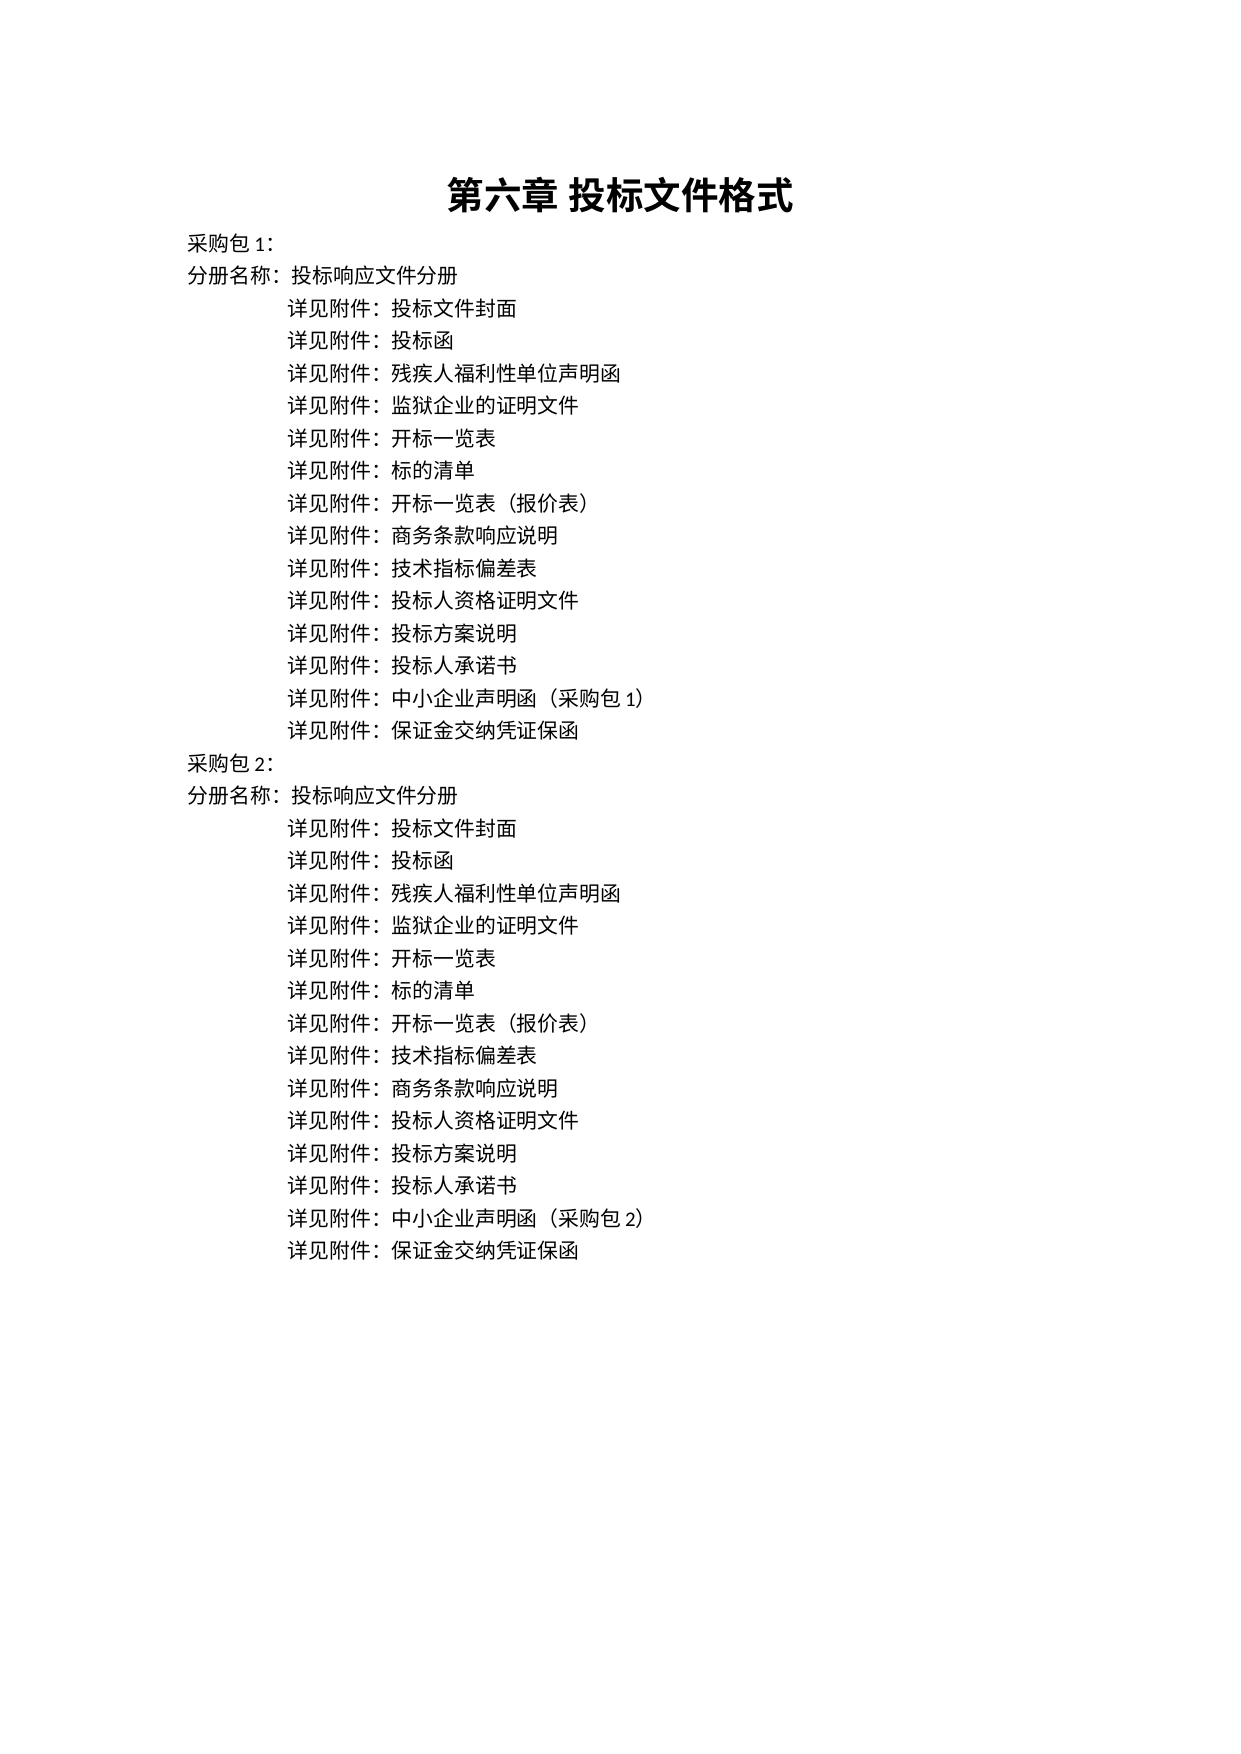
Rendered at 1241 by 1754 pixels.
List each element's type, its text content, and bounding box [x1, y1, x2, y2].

text 详见附件：商务条款响应说明 [187, 1072, 1053, 1104]
text 详见附件：投标人承诺书 [187, 1169, 1053, 1202]
text 详见附件：投标函 [187, 844, 1053, 877]
text 详见附件：标的清单 [187, 974, 1053, 1007]
text 详见附件：投标文件封面 [187, 812, 1053, 844]
text 详见附件：开标一览表（报价表） [187, 1007, 1053, 1039]
text 详见附件：保证金交纳凭证保函 [187, 714, 1053, 747]
text 详见附件：技术指标偏差表 [187, 552, 1053, 584]
text 详见附件：中小企业声明函（采购包1） [187, 682, 1053, 714]
text 详见附件：开标一览表（报价表） [187, 487, 1053, 519]
text 详见附件：投标人资格证明文件 [187, 584, 1053, 617]
text 详见附件：中小企业声明函（采购包2） [187, 1202, 1053, 1234]
text 详见附件：投标函 [187, 324, 1053, 357]
text 详见附件：保证金交纳凭证保函 [187, 1234, 1053, 1267]
text 详见附件：技术指标偏差表 [187, 1039, 1053, 1072]
text 采购包2： [187, 747, 1053, 779]
text 详见附件：投标人资格证明文件 [187, 1104, 1053, 1137]
text 详见附件：开标一览表 [187, 942, 1053, 974]
text 详见附件：投标方案说明 [187, 617, 1053, 649]
text 详见附件：开标一览表 [187, 422, 1053, 454]
text 分册名称：投标响应文件分册 [187, 259, 1053, 292]
text 详见附件：投标文件封面 [187, 292, 1053, 324]
text 详见附件：残疾人福利性单位声明函 [187, 877, 1053, 909]
text 详见附件：残疾人福利性单位声明函 [187, 357, 1053, 389]
text 第六章 投标文件格式 [187, 162, 1053, 227]
text 详见附件：监狱企业的证明文件 [187, 909, 1053, 942]
text 详见附件：标的清单 [187, 454, 1053, 487]
text 详见附件：商务条款响应说明 [187, 519, 1053, 552]
text 分册名称：投标响应文件分册 [187, 779, 1053, 812]
text 详见附件：监狱企业的证明文件 [187, 389, 1053, 422]
text 详见附件：投标方案说明 [187, 1137, 1053, 1169]
text 详见附件：投标人承诺书 [187, 649, 1053, 682]
text 采购包1： [187, 227, 1053, 259]
